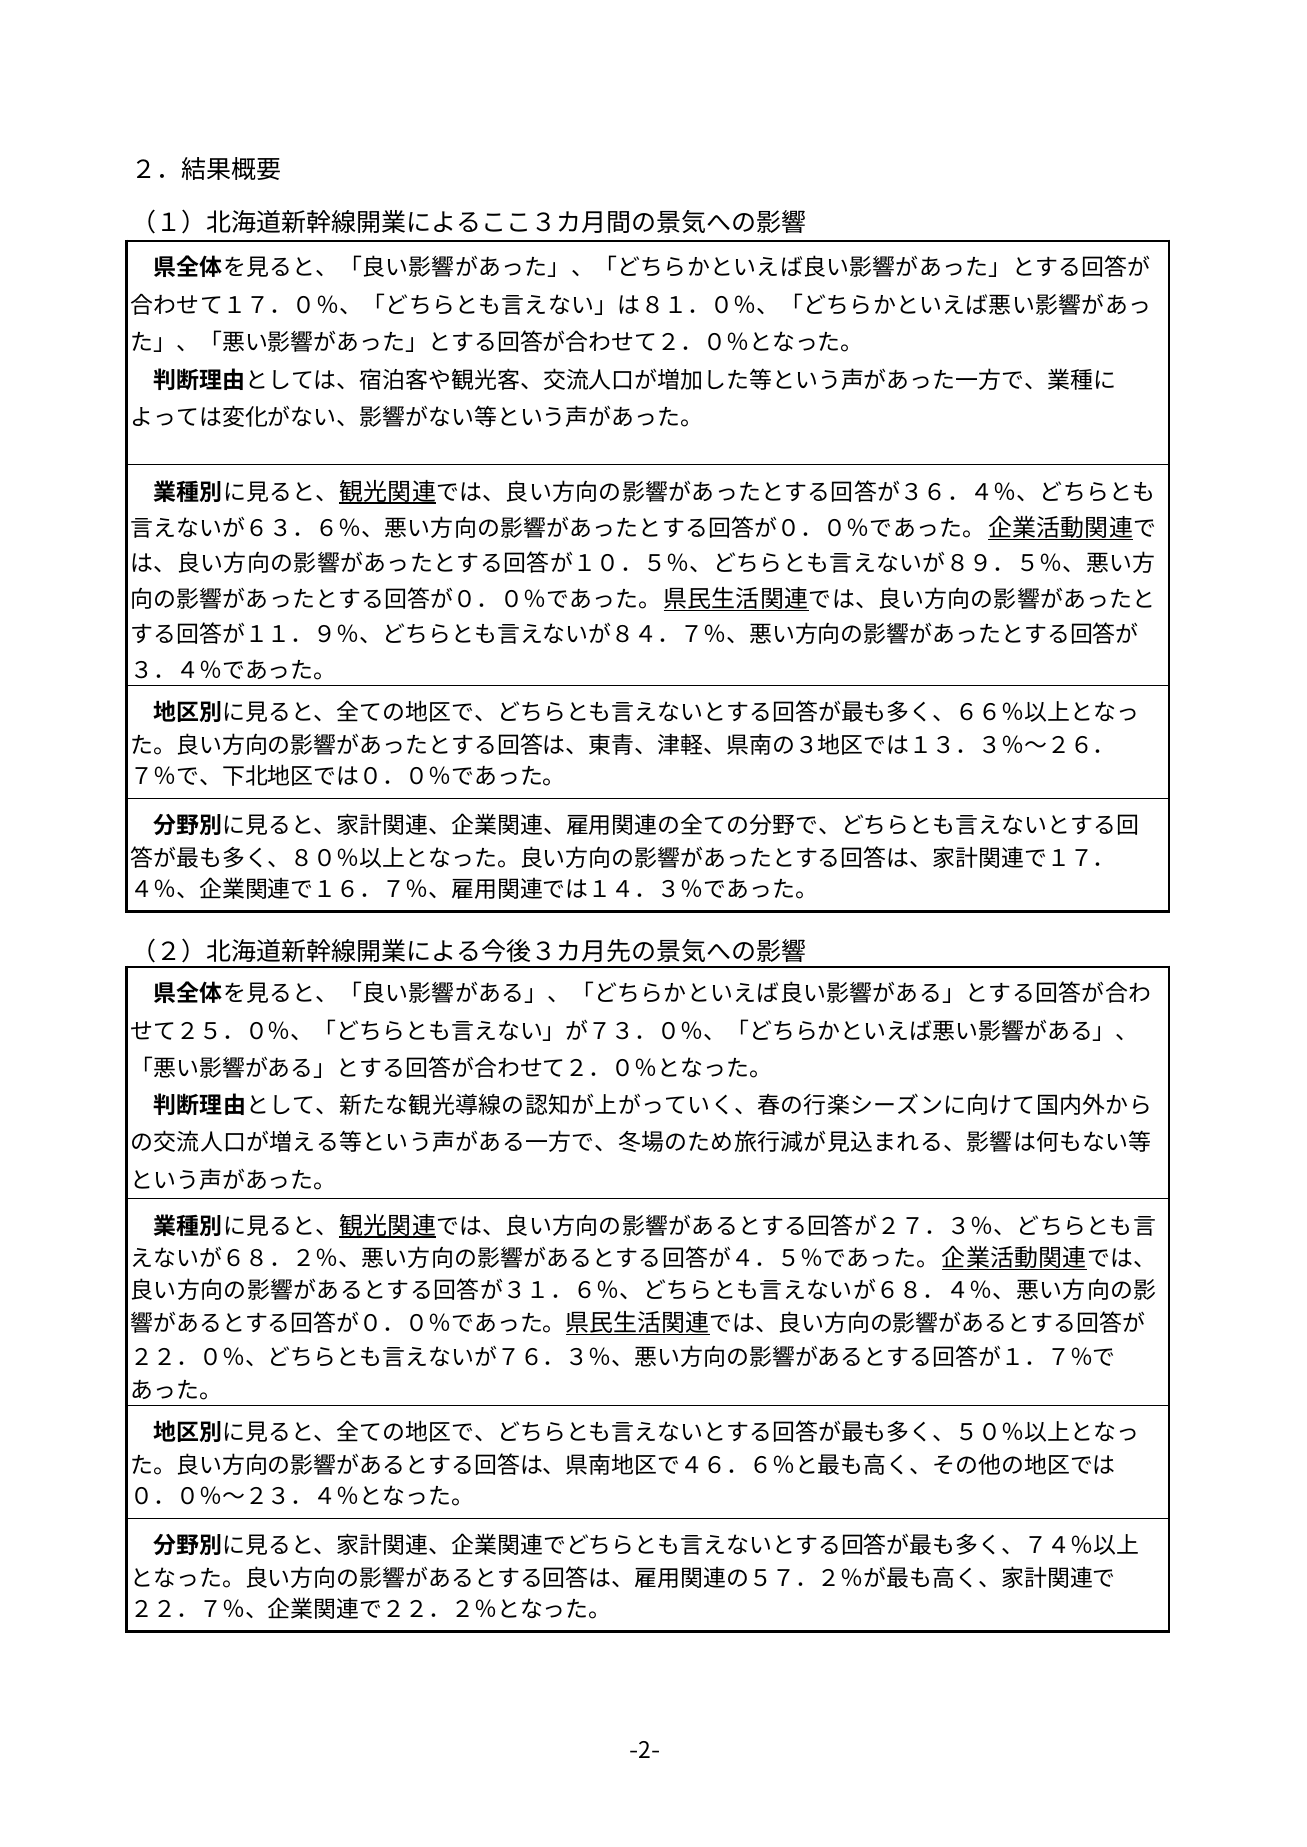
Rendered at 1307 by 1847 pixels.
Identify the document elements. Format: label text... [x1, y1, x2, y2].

table_cell 地区別に見ると、全ての地区で、どちらとも言えないとする回答が最も多く、５０％以上となった。良い方向の影響があるとする回答は、県南地区で４６．６％と最も高く、その他の地区では ０．０％～２３．４％となった。 [128, 1406, 1168, 1518]
table_cell 県全体を見ると、「良い影響があった」、「どちらかといえば良い影響があった」とする回答が合わせて１７．０％、「どちらとも言えない」は８１．０％、「どちらかといえば悪い影響があった」、「悪い影響があった」とする回答が合わせて２．０％となった。 判断理由としては、宿泊客や観光客、交流人口が増加した等という声があった一方で、業種によっては変化がない、影響がない等という声があった。 [128, 242, 1168, 464]
table_header ２．結果概要 [126, 156, 1169, 198]
table_cell 業種別に見ると、観光関連では、良い方向の影響があるとする回答が２７．３％、どちらとも言えないが６８．２％、悪い方向の影響があるとする回答が４．５％であった。企業活動関連では、良い方向の影響があるとする回答が３１．６％、どちらとも言えないが６８．４％、悪い方向の影響があるとする回答が０．０％であった。県民生活関連では、良い方向の影響があるとする回答が ２２．０％、どちらとも言えないが７６．３％、悪い方向の影響があるとする回答が１．７％であった。 [128, 1199, 1168, 1405]
table_cell （１）北海道新幹線開業によるここ３カ月間の景気への影響 [126, 198, 1169, 239]
table_cell 地区別に見ると、全ての地区で、どちらとも言えないとする回答が最も多く、６６％以上となった。良い方向の影響があったとする回答は、東青、津軽、県南の３地区では１３．３％～２６． ７％で、下北地区では０．０％であった。 [128, 686, 1168, 798]
table_cell （２）北海道新幹線開業による今後３カ月先の景気への影響 [126, 913, 1169, 966]
table_cell 分野別に見ると、家計関連、企業関連、雇用関連の全ての分野で、どちらとも言えないとする回答が最も多く、８０％以上となった。良い方向の影響があったとする回答は、家計関連で１７． ４％、企業関連で１６．７％、雇用関連では１４．３％であった。 [128, 799, 1168, 910]
table_cell 分野別に見ると、家計関連、企業関連でどちらとも言えないとする回答が最も多く、７４％以上となった。良い方向の影響があるとする回答は、雇用関連の５７．２％が最も高く、家計関連で ２２．７％、企業関連で２２．２％となった。 [128, 1519, 1168, 1630]
table_cell 業種別に見ると、観光関連では、良い方向の影響があったとする回答が３６．４％、どちらとも言えないが６３．６％、悪い方向の影響があったとする回答が０．０％であった。企業活動関連では、良い方向の影響があったとする回答が１０．５％、どちらとも言えないが８９．５％、悪い方向の影響があったとする回答が０．０％であった。県民生活関連では、良い方向の影響があったとする回答が１１．９％、どちらとも言えないが８４．７％、悪い方向の影響があったとする回答が ３．４％であった。 [128, 465, 1168, 685]
table_cell 県全体を見ると、「良い影響がある」、「どちらかといえば良い影響がある」とする回答が合わせて２５．０％、「どちらとも言えない」が７３．０％、「どちらかといえば悪い影響がある」、 「悪い影響がある」とする回答が合わせて２．０％となった。 判断理由として、新たな観光導線の認知が上がっていく、春の行楽シーズンに向けて国内外からの交流人口が増える等という声がある一方で、冬場のため旅行減が見込まれる、影響は何もない等という声があった。 [128, 968, 1168, 1198]
